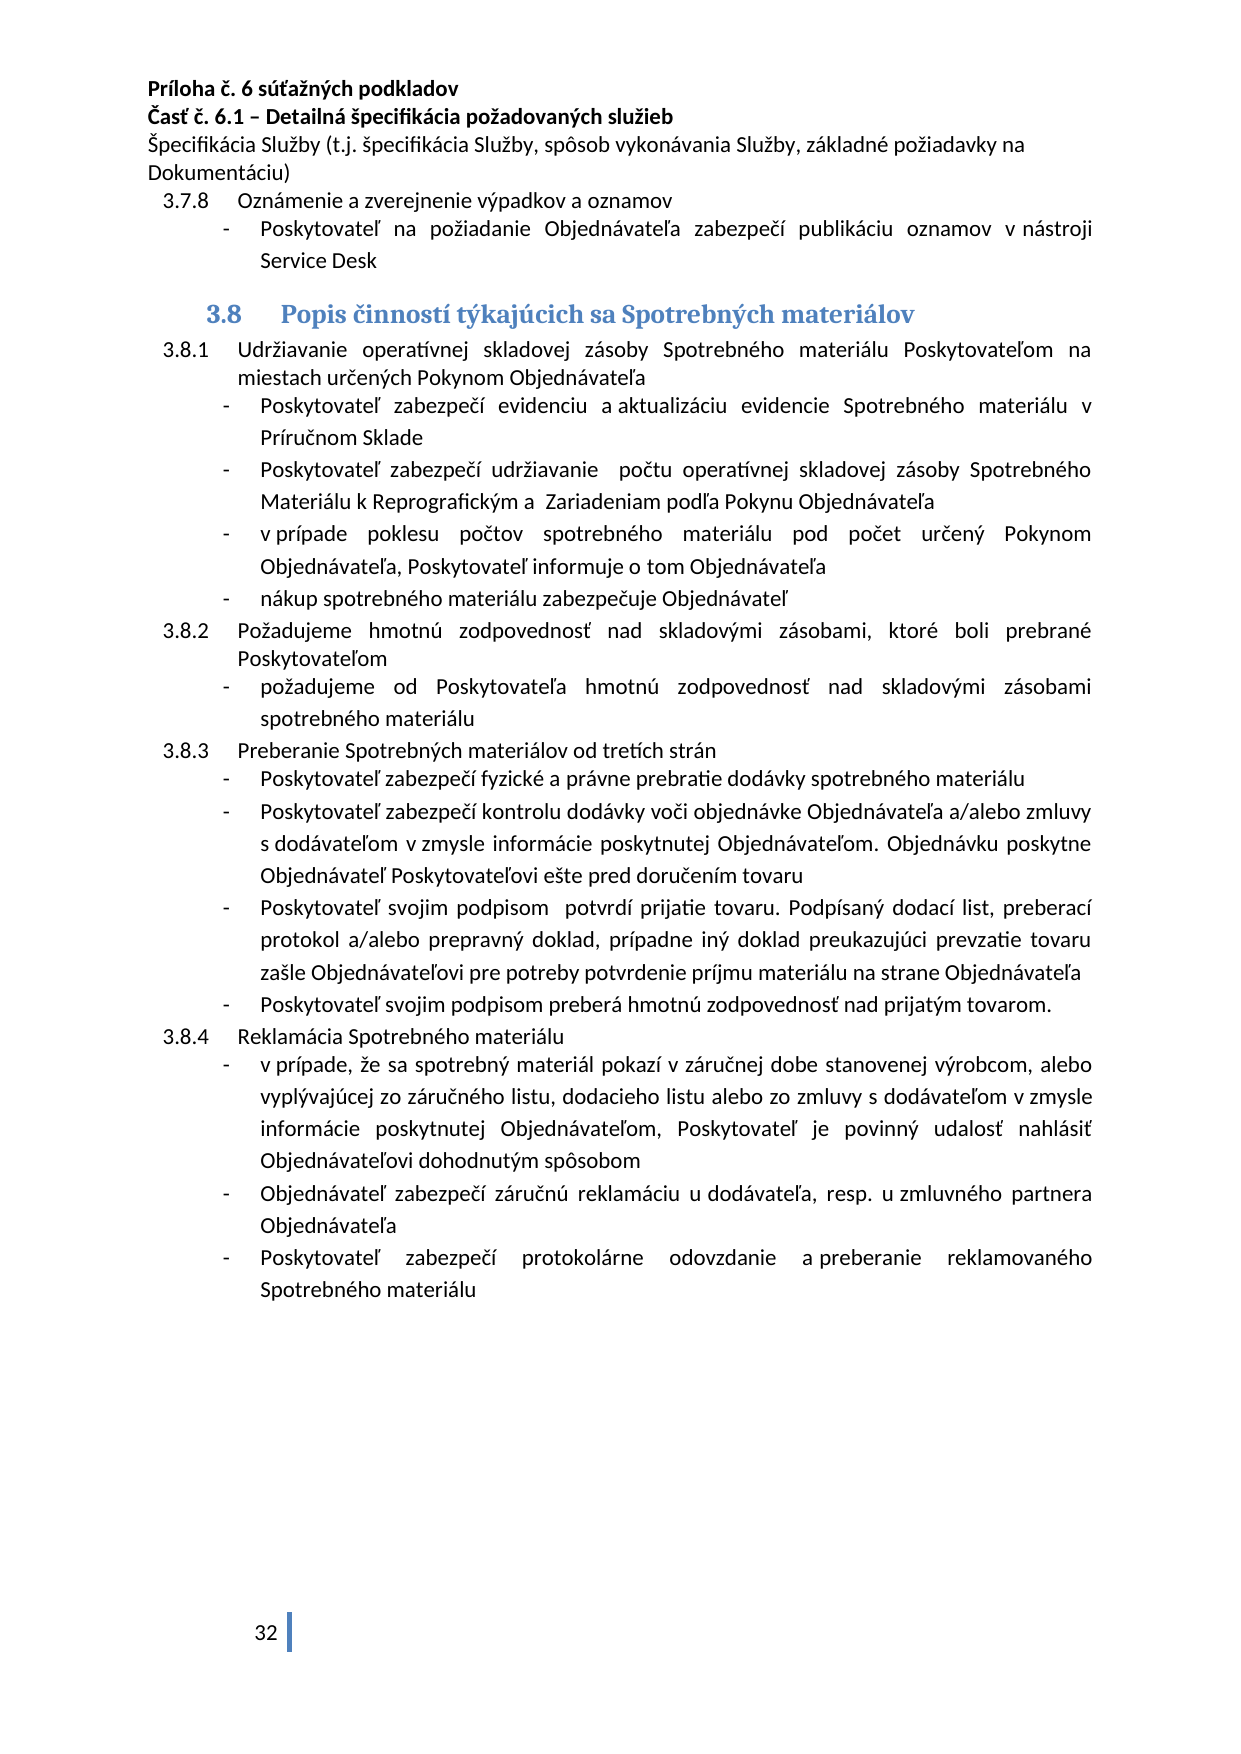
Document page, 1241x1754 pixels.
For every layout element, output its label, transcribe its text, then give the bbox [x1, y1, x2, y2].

list požadujeme od Poskytovateľa hmotnú zodpovednosť nad skladovými zásobami spotrebného materiálu [223, 672, 1093, 732]
text Požadujeme hmotnú zodpovednosť nad skladovými zásobami, ktoré boli prebrané Poskytovateľom [162, 616, 1093, 672]
list Poskytovateľ zabezpečí protokolárne odovzdanie a preberanie reklamovaného Spotrebného materiálu [223, 1243, 1093, 1303]
list Poskytovateľ zabezpečí udržiavanie počtu operatívnej skladovej zásoby Spotrebného Materiálu k Reprografickým a Zariadeniam podľa Pokynu Objednávateľa [223, 455, 1093, 515]
list v prípade, že sa spotrebný materiál pokazí v záručnej dobe stanovenej výrobcom, alebo vyplývajúcej zo záručného listu, dodacieho listu alebo zo zmluvy s dodávateľom v zmysle informácie poskytnutej Objednávateľom, Poskytovateľ je povinný udalosť nahlásiť Objednávateľovi dohodnutým spôsobom [223, 1050, 1093, 1175]
list Poskytovateľ svojim podpisom preberá hmotnú zodpovednosť nad prijatým tovarom. [223, 990, 1093, 1018]
text Oznámenie a zverejnenie výpadkov a oznamov [162, 186, 1093, 214]
list Poskytovateľ na požiadanie Objednávateľa zabezpečí publikáciu oznamov v nástroji Service Desk [223, 214, 1093, 274]
list Poskytovateľ zabezpečí kontrolu dodávky voči objednávke Objednávateľa a/alebo zmluvy s dodávateľom v zmysle informácie poskytnutej Objednávateľom. Objednávku poskytne Objednávateľ Poskytovateľovi ešte pred doručením tovaru [223, 797, 1093, 889]
list Poskytovateľ svojim podpisom potvrdí prijatie tovaru. Podpísaný dodací list, preberací protokol a/alebo prepravný doklad, prípadne iný doklad preukazujúci prevzatie tovaru zašle Objednávateľovi pre potreby potvrdenie príjmu materiálu na strane Objednávateľa [223, 893, 1093, 986]
text Preberanie Spotrebných materiálov od tretích strán [162, 737, 1093, 764]
list nákup spotrebného materiálu zabezpečuje Objednávateľ [223, 584, 1093, 612]
list Objednávateľ zabezpečí záručnú reklamáciu u dodávateľa, resp. u zmluvného partnera Objednávateľa [223, 1179, 1093, 1239]
list Poskytovateľ zabezpečí fyzické a právne prebratie dodávky spotrebného materiálu [223, 764, 1093, 793]
text Reklamácia Spotrebného materiálu [162, 1022, 1093, 1050]
list v prípade poklesu počtov spotrebného materiálu pod počet určený Pokynom Objednávateľa, Poskytovateľ informuje o tom Objednávateľa [223, 519, 1093, 580]
subtitle Popis činností týkajúcich sa Spotrebných materiálov [207, 299, 1093, 330]
text Udržiavanie operatívnej skladovej zásoby Spotrebného materiálu Poskytovateľom na miestach určených Pokynom Objednávateľa [162, 335, 1093, 391]
list Poskytovateľ zabezpečí evidenciu a aktualizáciu evidencie Spotrebného materiálu v Príručnom Sklade [223, 391, 1093, 451]
